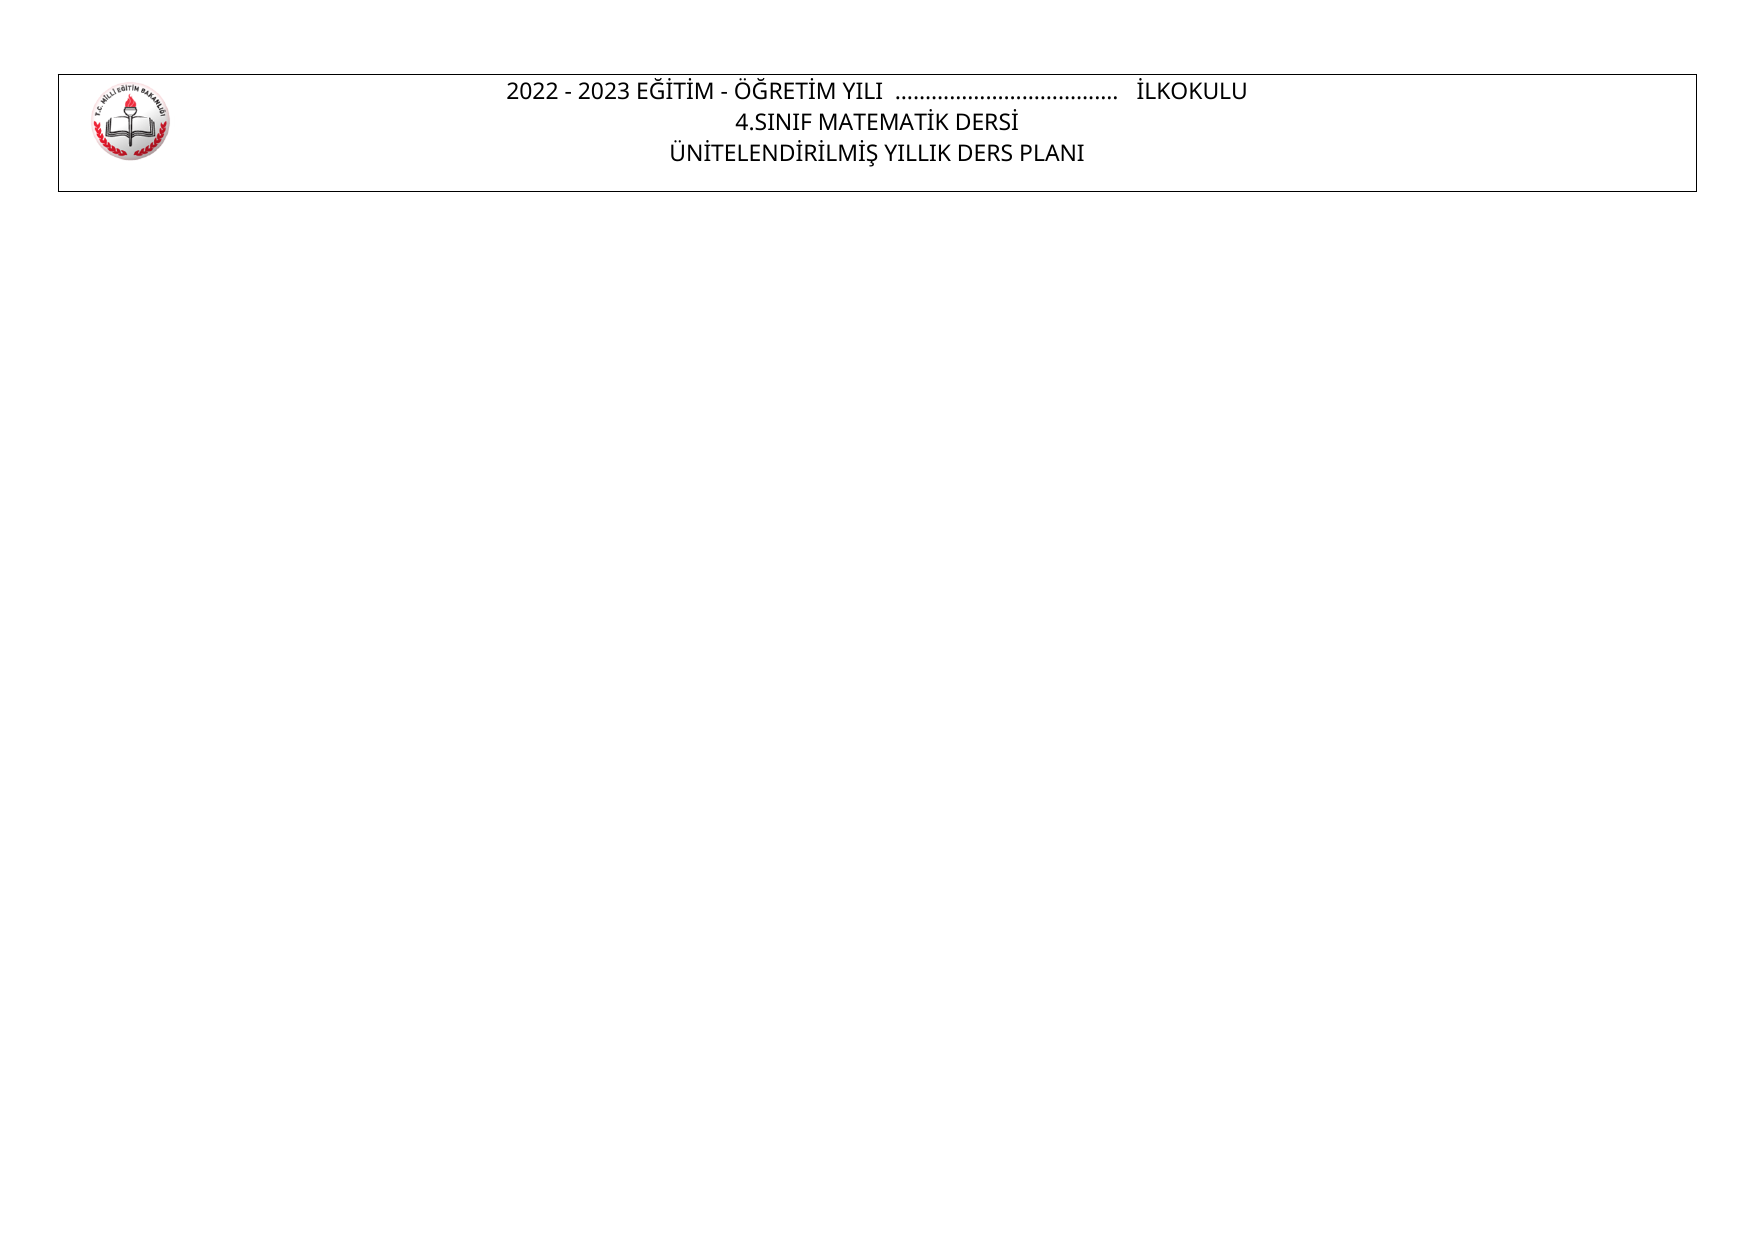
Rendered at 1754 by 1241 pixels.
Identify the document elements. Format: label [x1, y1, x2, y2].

picture [85, 77, 175, 167]
